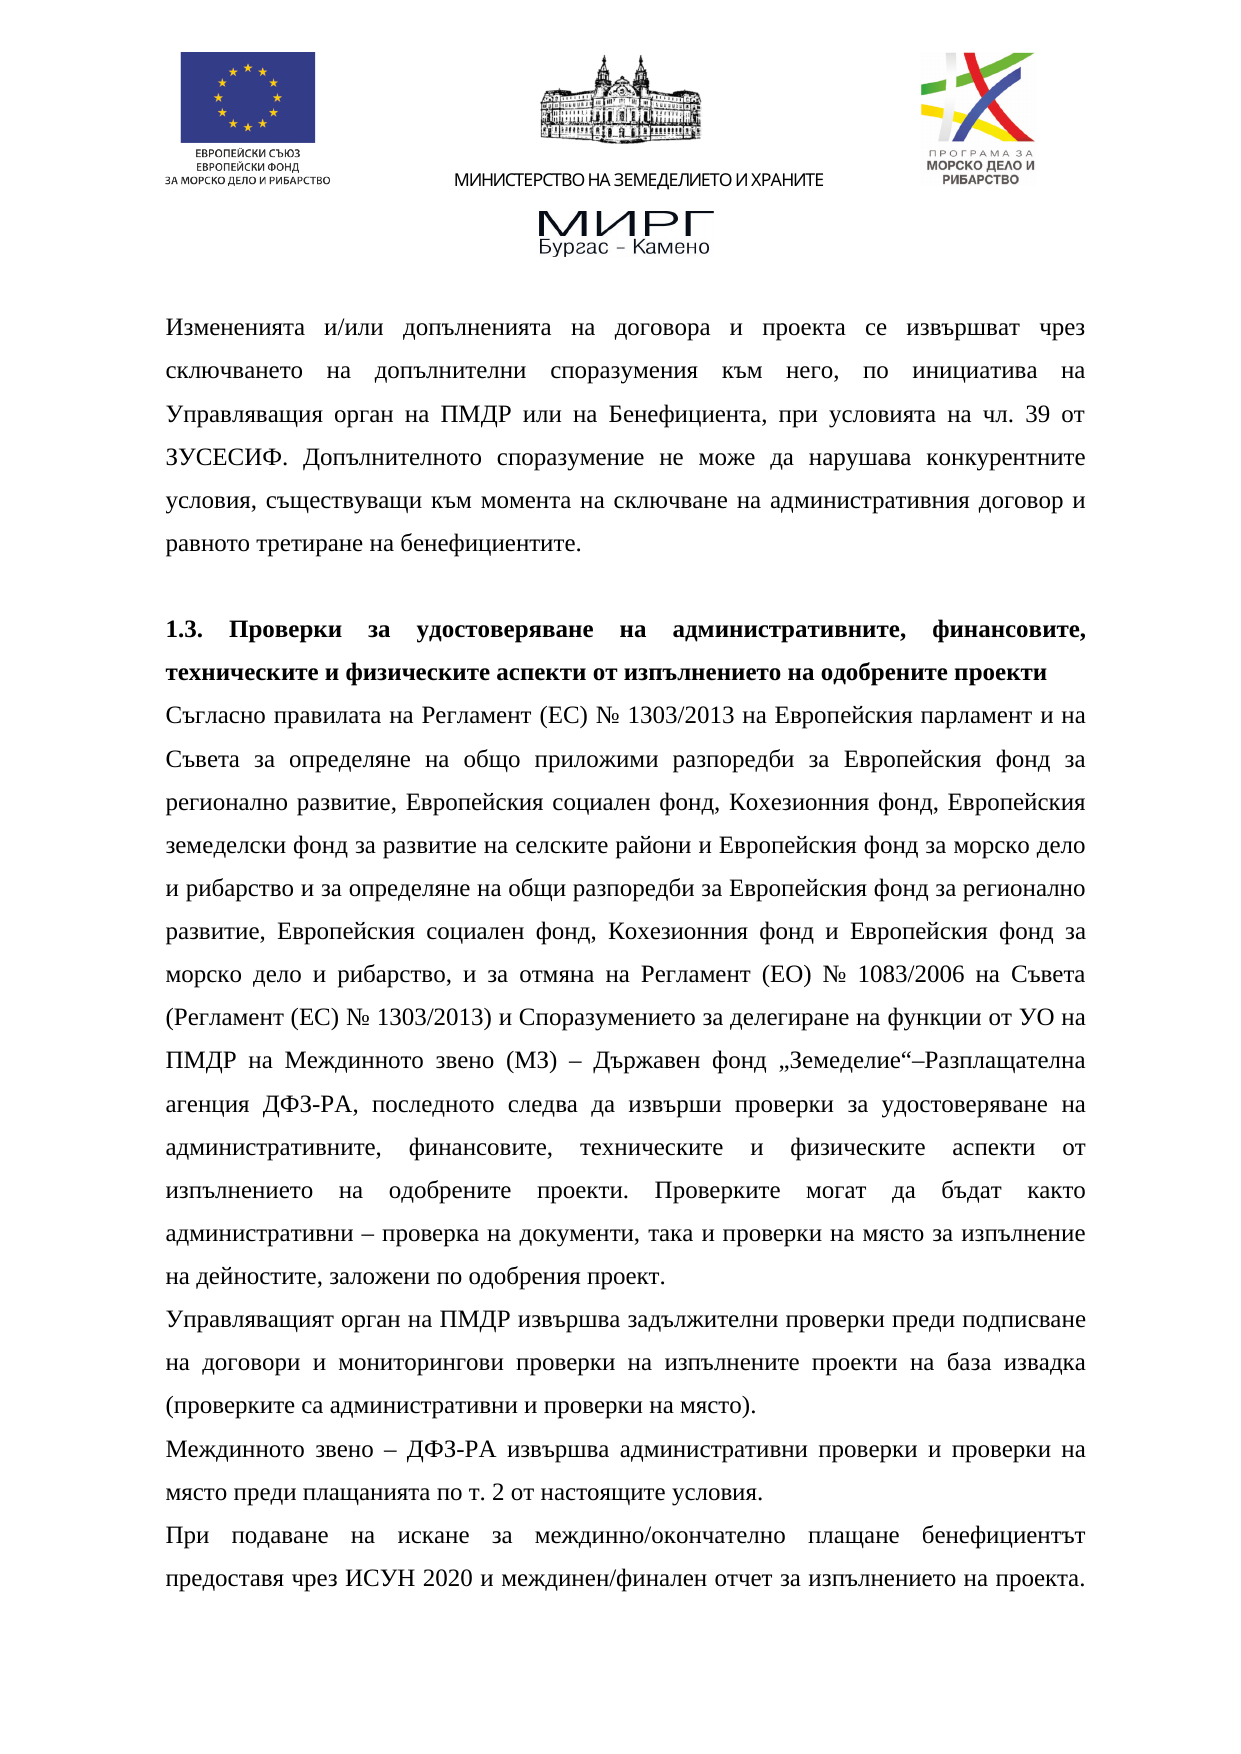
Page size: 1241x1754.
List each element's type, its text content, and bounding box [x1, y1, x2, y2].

text Междинното звено – ДФЗ-РА извършва административни проверки и проверки на място преди плащанията по т. 2 от настоящите условия. [165, 1434, 1087, 1506]
text 1.3. Проверки за удостоверяване на административните, финансовите, техническите и физическите аспекти от изпълнението на одобрените проекти [165, 614, 1087, 686]
text Управляващият орган на ПМДР извършва задължителни проверки преди подписване на договори и мониторингови проверки на изпълнените проекти на база извадка (проверките са административни и проверки на място). [165, 1304, 1087, 1419]
text Измененията и/или допълненията на договора и проекта се извършват чрез сключването на допълнителни споразумения към него, по инициатива на Управляващия орган на ПМДР или на Бенефициента, при условията на чл. 39 от ЗУСЕСИФ. Допълнителното споразумение не може да нарушава конкурентните условия, съществуващи към момента на сключване на административния договор и равното третиране на бенефициентите. [165, 312, 1087, 557]
text Съгласно правилата на Регламент (ЕС) № 1303/2013 на Европейския парламент и на Съвета за определяне на общо приложими разпоредби за Европейския фонд за регионално развитие, Европейския социален фонд, Кохезионния фонд, Европейския земеделски фонд за развитие на селските райони и Европейския фонд за морско дело и рибарство и за определяне на общи разпоредби за Европейския фонд за регионално развитие, Европейския социален фонд, Кохезионния фонд и Европейския фонд за морско дело и рибарство, и за отмяна на Регламент (ЕО) № 1083/2006 на Съвета (Регламент (ЕС) № 1303/2013) и Споразумението за делегиране на функции от УО на ПМДР на Междинното звено (МЗ) – Държавен фонд „Земеделие“–Разплащателна агенция ДФЗ-РА, последното следва да извърши проверки за удостоверяване на административните, финансовите, техническите и физическите аспекти от изпълнението на одобрените проекти. Проверките могат да бъдат както административни – проверка на документи, така и проверки на място за изпълнение на дейностите, заложени по одобрения проект. [165, 701, 1087, 1290]
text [165, 1520, 1087, 1592]
